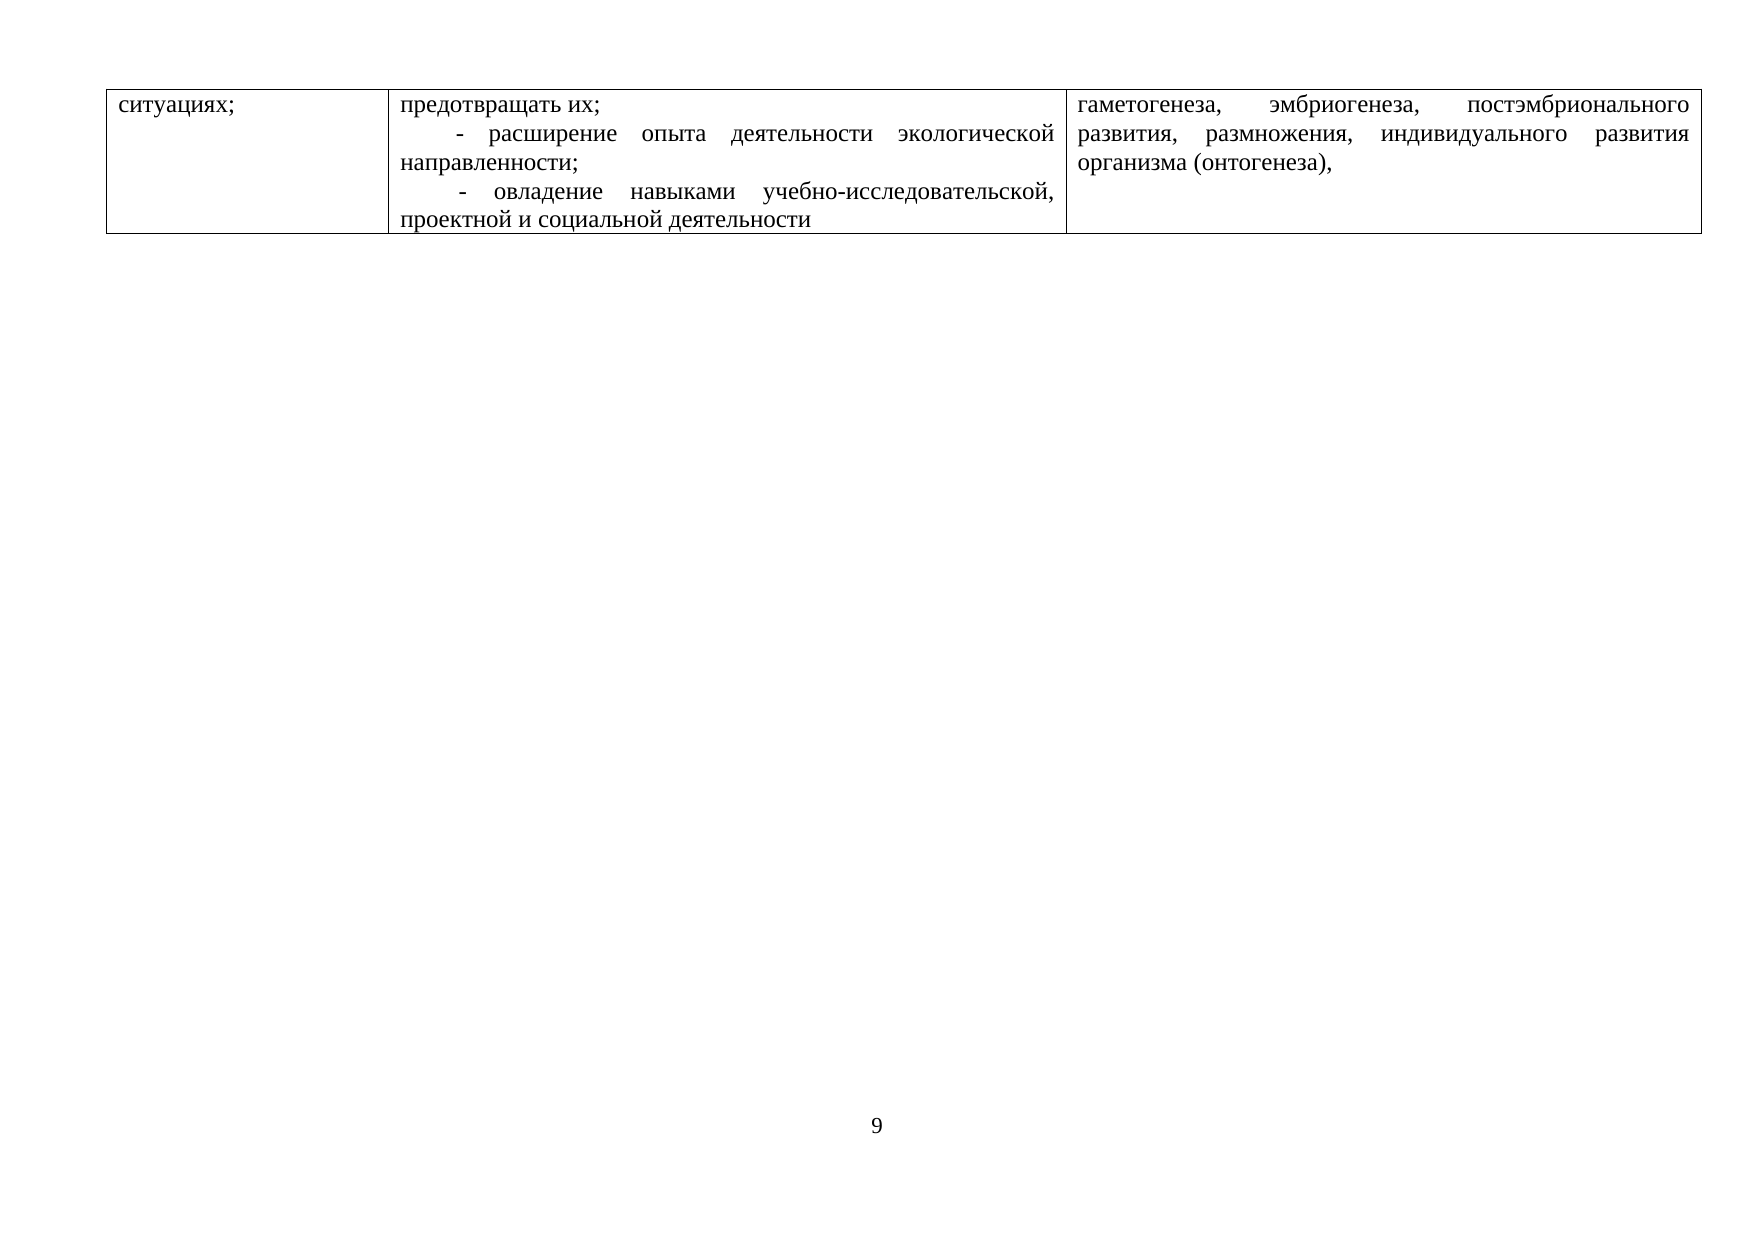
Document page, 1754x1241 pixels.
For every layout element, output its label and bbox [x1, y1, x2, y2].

table_cell [389, 90, 1066, 233]
table_cell [1067, 90, 1701, 233]
table_cell [107, 90, 388, 233]
